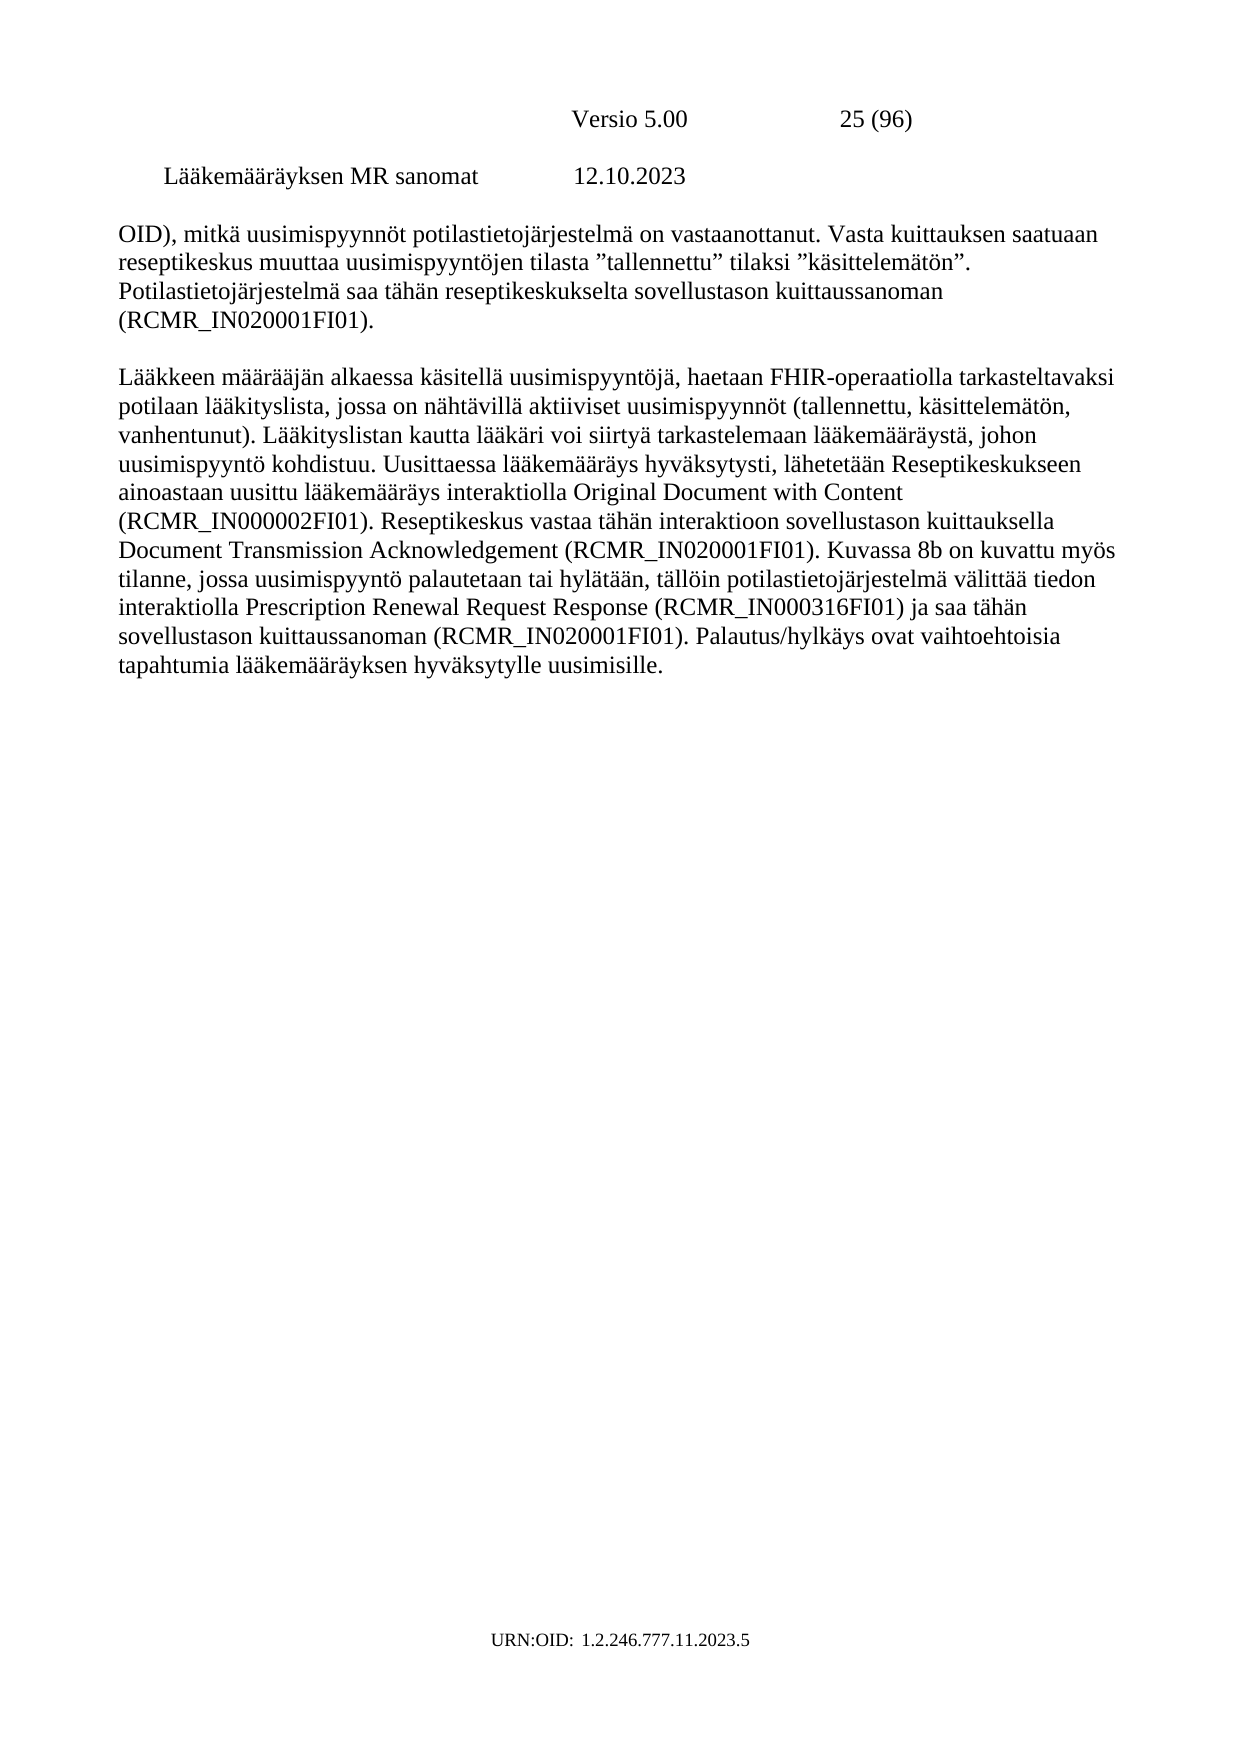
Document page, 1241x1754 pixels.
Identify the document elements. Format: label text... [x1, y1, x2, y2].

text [118, 219, 1122, 334]
text Lääkkeen määrääjän alkaessa käsitellä uusimispyyntöjä, haetaan FHIR-operaatiolla tarkasteltavaksi potilaan lääkityslista, jossa on nähtävillä aktiiviset uusimispyynnöt (tallennettu, käsittelemätön, vanhentunut). Lääkityslistan kautta lääkäri voi siirtyä tarkastelemaan lääkemääräystä, johon uusimispyyntö kohdistuu. Uusittaessa lääkemääräys hyväksytysti, lähetetään Reseptikeskukseen ainoastaan uusittu lääkemääräys interaktiolla Original Document with Content (RCMR_IN000002FI01). Reseptikeskus vastaa tähän interaktioon sovellustason kuittauksella Document Transmission Acknowledgement (RCMR_IN020001FI01). Kuvassa 8b on kuvattu myös tilanne, jossa uusimispyyntö palautetaan tai hylätään, tällöin potilastietojärjestelmä välittää tiedon interaktiolla Prescription Renewal Request Response (RCMR_IN000316FI01) ja saa tähän sovellustason kuittaussanoman (RCMR_IN020001FI01). Palautus/hylkäys ovat vaihtoehtoisia tapahtumia lääkemääräyksen hyväksytylle uusimisille. [118, 362, 1122, 679]
